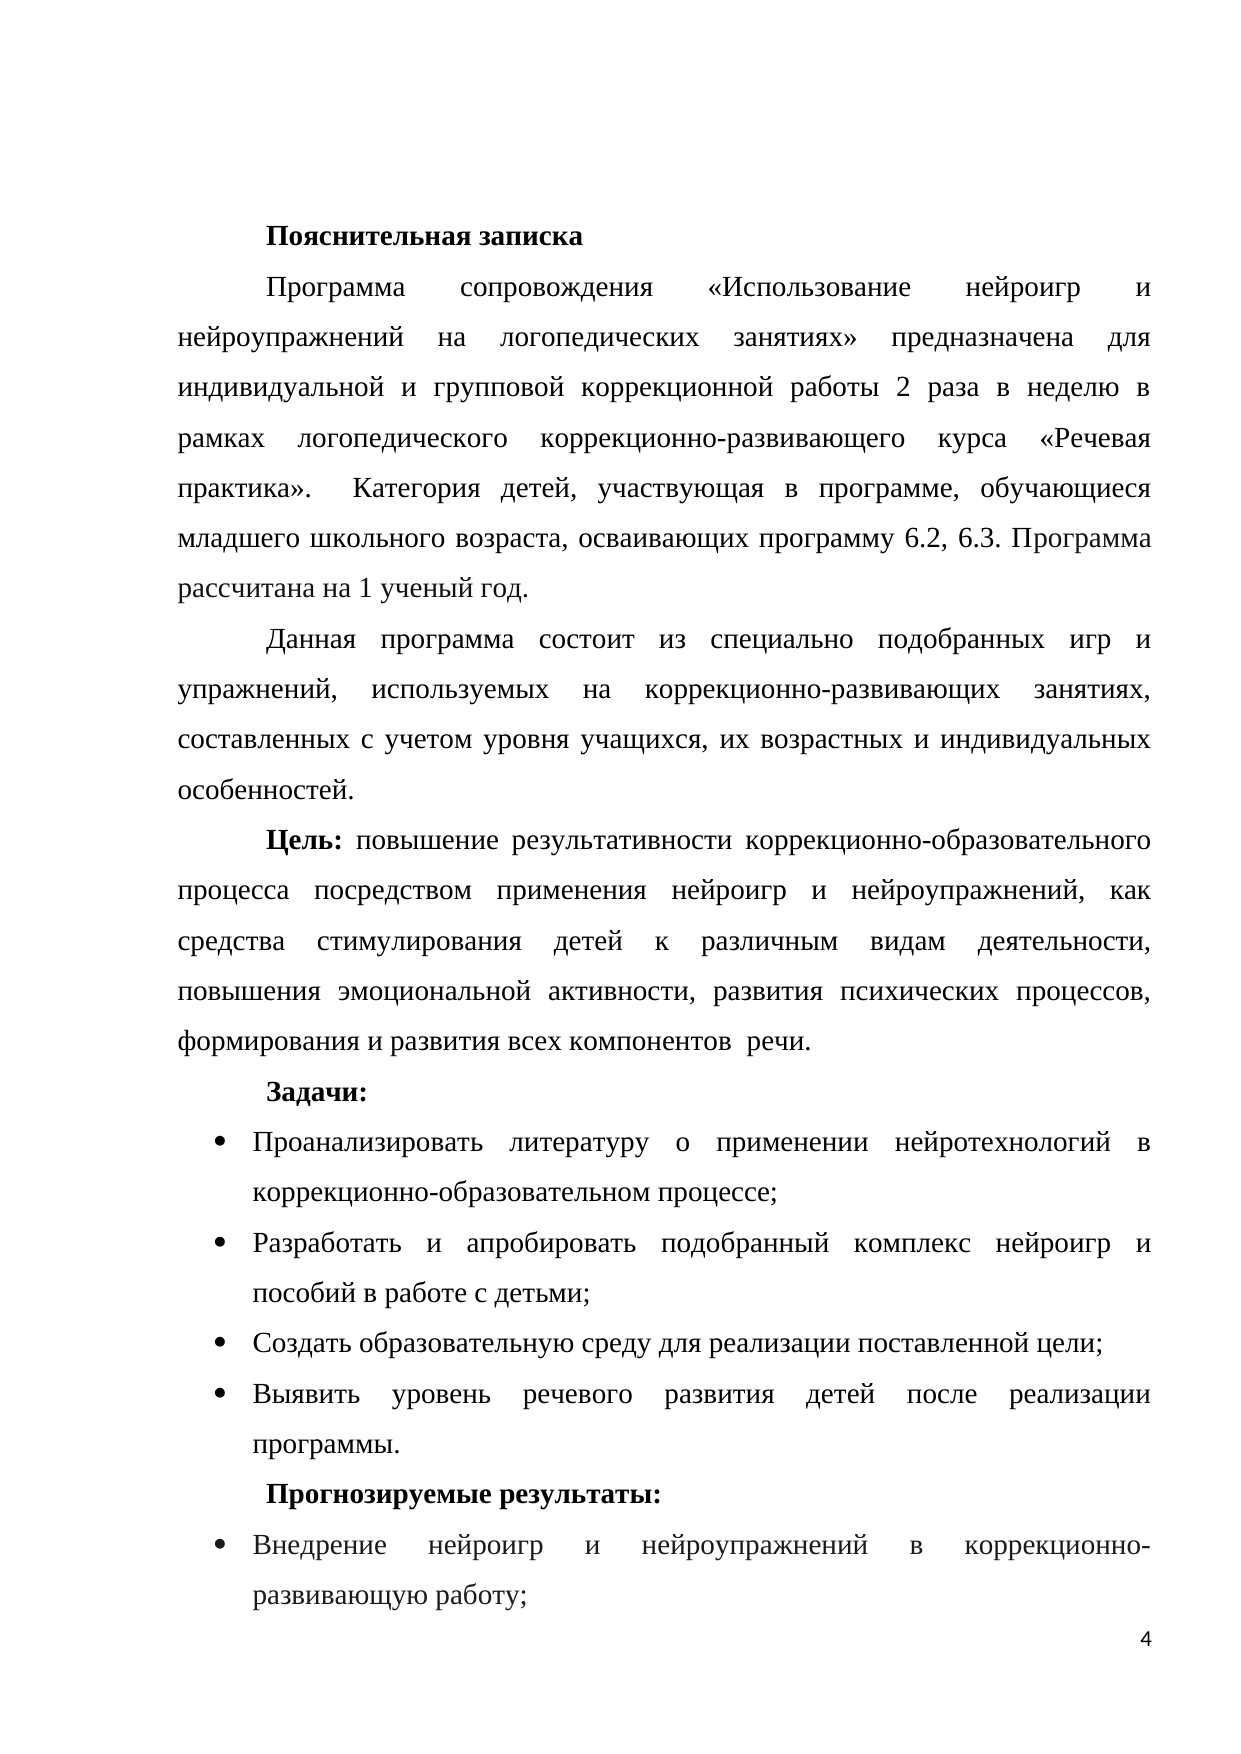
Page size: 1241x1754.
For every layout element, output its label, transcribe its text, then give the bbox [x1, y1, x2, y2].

list Внедрение нейроигр и нейроупражнений в коррекционно-развивающую работу; [215, 1527, 1152, 1611]
list Создать образовательную среду для реализации поставленной цели; [215, 1326, 1152, 1359]
list Проанализировать литературу о применении нейротехнологий в коррекционно-образовательном процессе; [215, 1124, 1152, 1208]
list Разработать и апробировать подобранный комплекс нейроигр и пособий в работе с детьми; [215, 1225, 1152, 1309]
text Задачи: [177, 1074, 1152, 1107]
text Данная программа состоит из специально подобранных игр и упражнений, используемых на коррекционно-развивающих занятиях, составленных с учетом уровня учащихся, их возрастных и индивидуальных особенностей. [177, 621, 1152, 805]
text Программа сопровождения «Использование нейроигр и нейроупражнений на логопедических занятиях» предназначена для индивидуальной и групповой коррекционной работы 2 раза в неделю в рамках логопедического коррекционно-развивающего курса «Речевая практика». Категория детей, участвующая в программе, обучающиеся младшего школьного возраста, осваивающих программу 6.2, 6.3. Программа рассчитана на 1 ученый год. [177, 269, 1152, 604]
text Прогнозируемые результаты: [177, 1477, 1152, 1510]
text Цель: повышение результативности коррекционно-образовательного процесса посредством применения нейроигр и нейроупражнений, как средства стимулирования детей к различным видам деятельности, повышения эмоциональной активности, развития психических процессов, формирования и развития всех компонентов речи. [177, 822, 1152, 1057]
subtitle Пояснительная записка [177, 218, 1152, 252]
list Выявить уровень речевого развития детей после реализации программы. [215, 1376, 1152, 1460]
